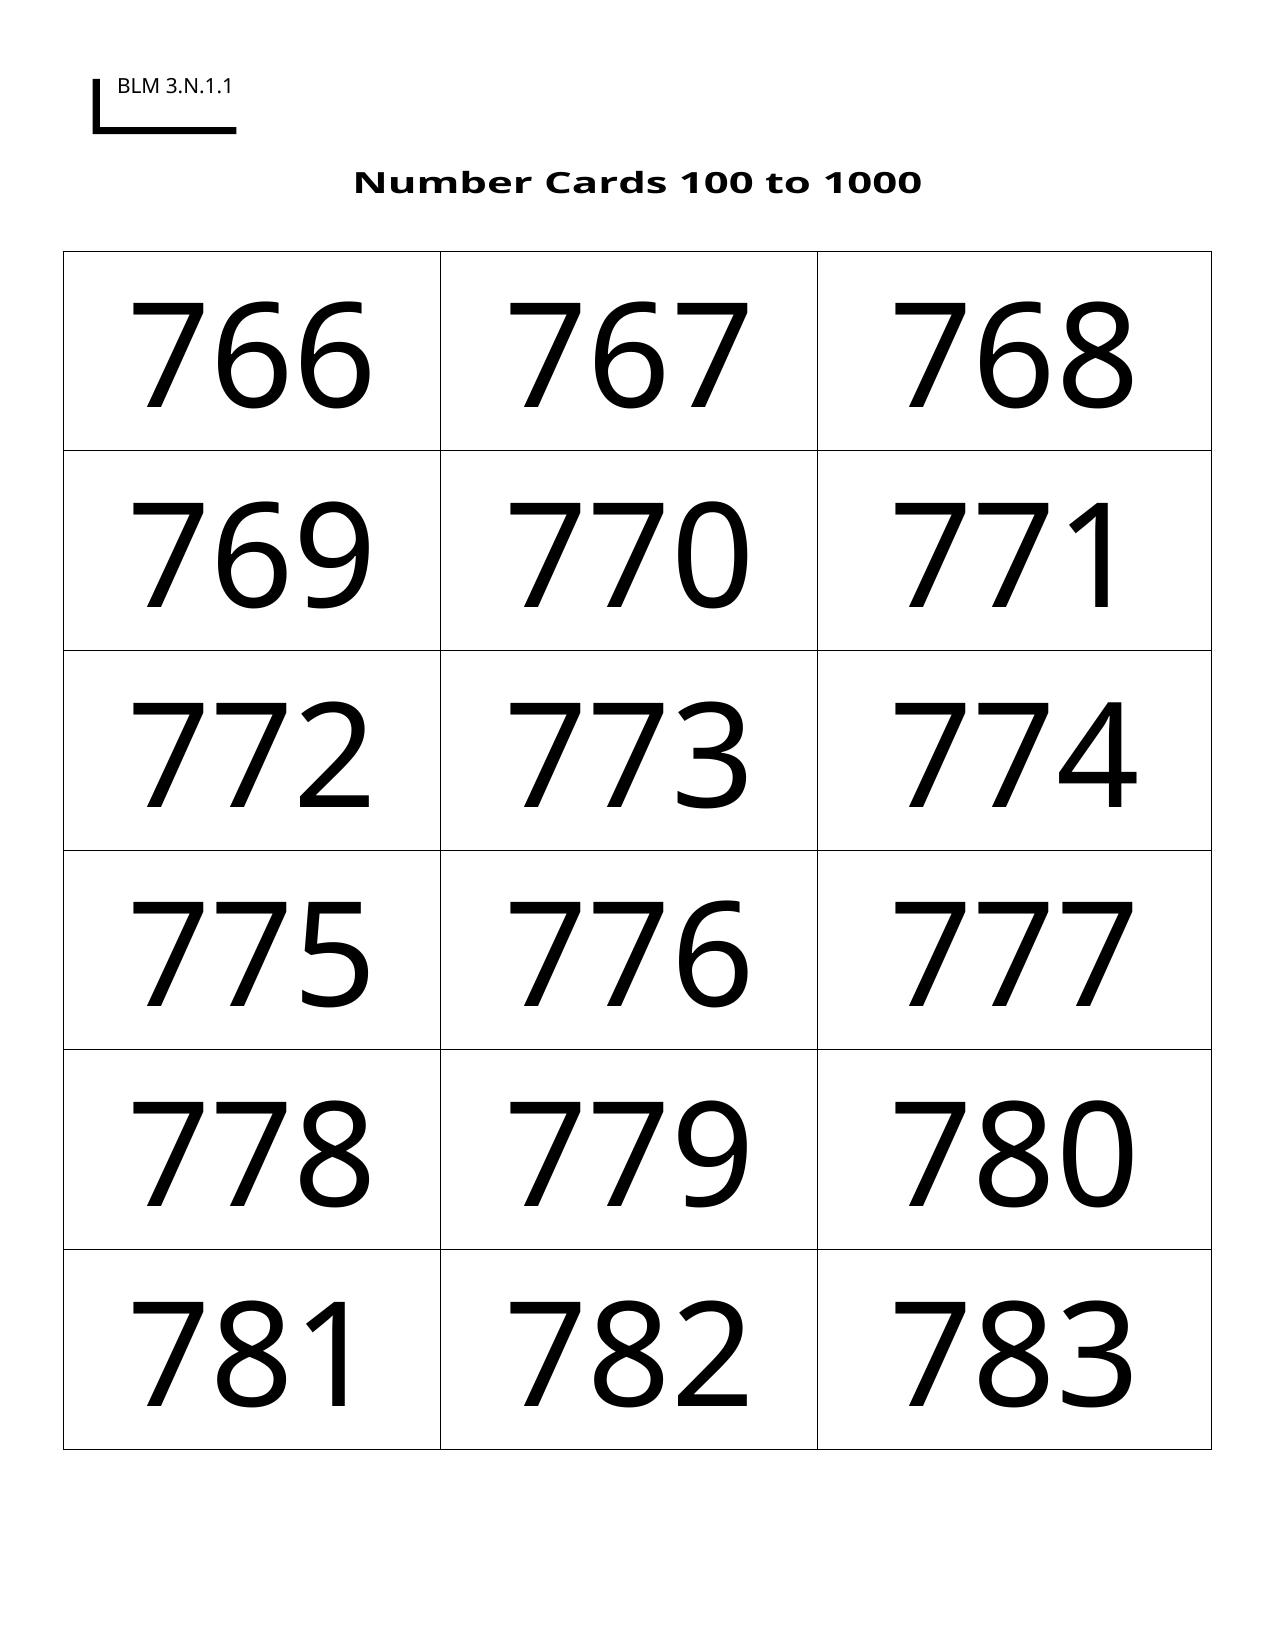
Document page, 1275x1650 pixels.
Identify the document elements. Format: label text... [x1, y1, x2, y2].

table_cell 767 [441, 252, 817, 450]
table_cell 769 [64, 451, 440, 650]
table_cell 777 [818, 851, 1211, 1049]
table_cell 781 [64, 1250, 440, 1449]
table_cell 779 [441, 1050, 817, 1249]
table_cell 775 [64, 851, 440, 1049]
table_cell 780 [818, 1050, 1211, 1249]
table_cell 776 [441, 851, 817, 1049]
table_cell 766 [64, 252, 440, 450]
table_cell 783 [818, 1250, 1211, 1449]
table_cell 773 [441, 651, 817, 850]
table_cell 774 [818, 651, 1211, 850]
table_cell 778 [64, 1050, 440, 1249]
table_cell 770 [441, 451, 817, 650]
table_cell 768 [818, 252, 1211, 450]
table_cell 772 [64, 651, 440, 850]
table_cell 771 [818, 451, 1211, 650]
table_cell 782 [441, 1250, 817, 1449]
